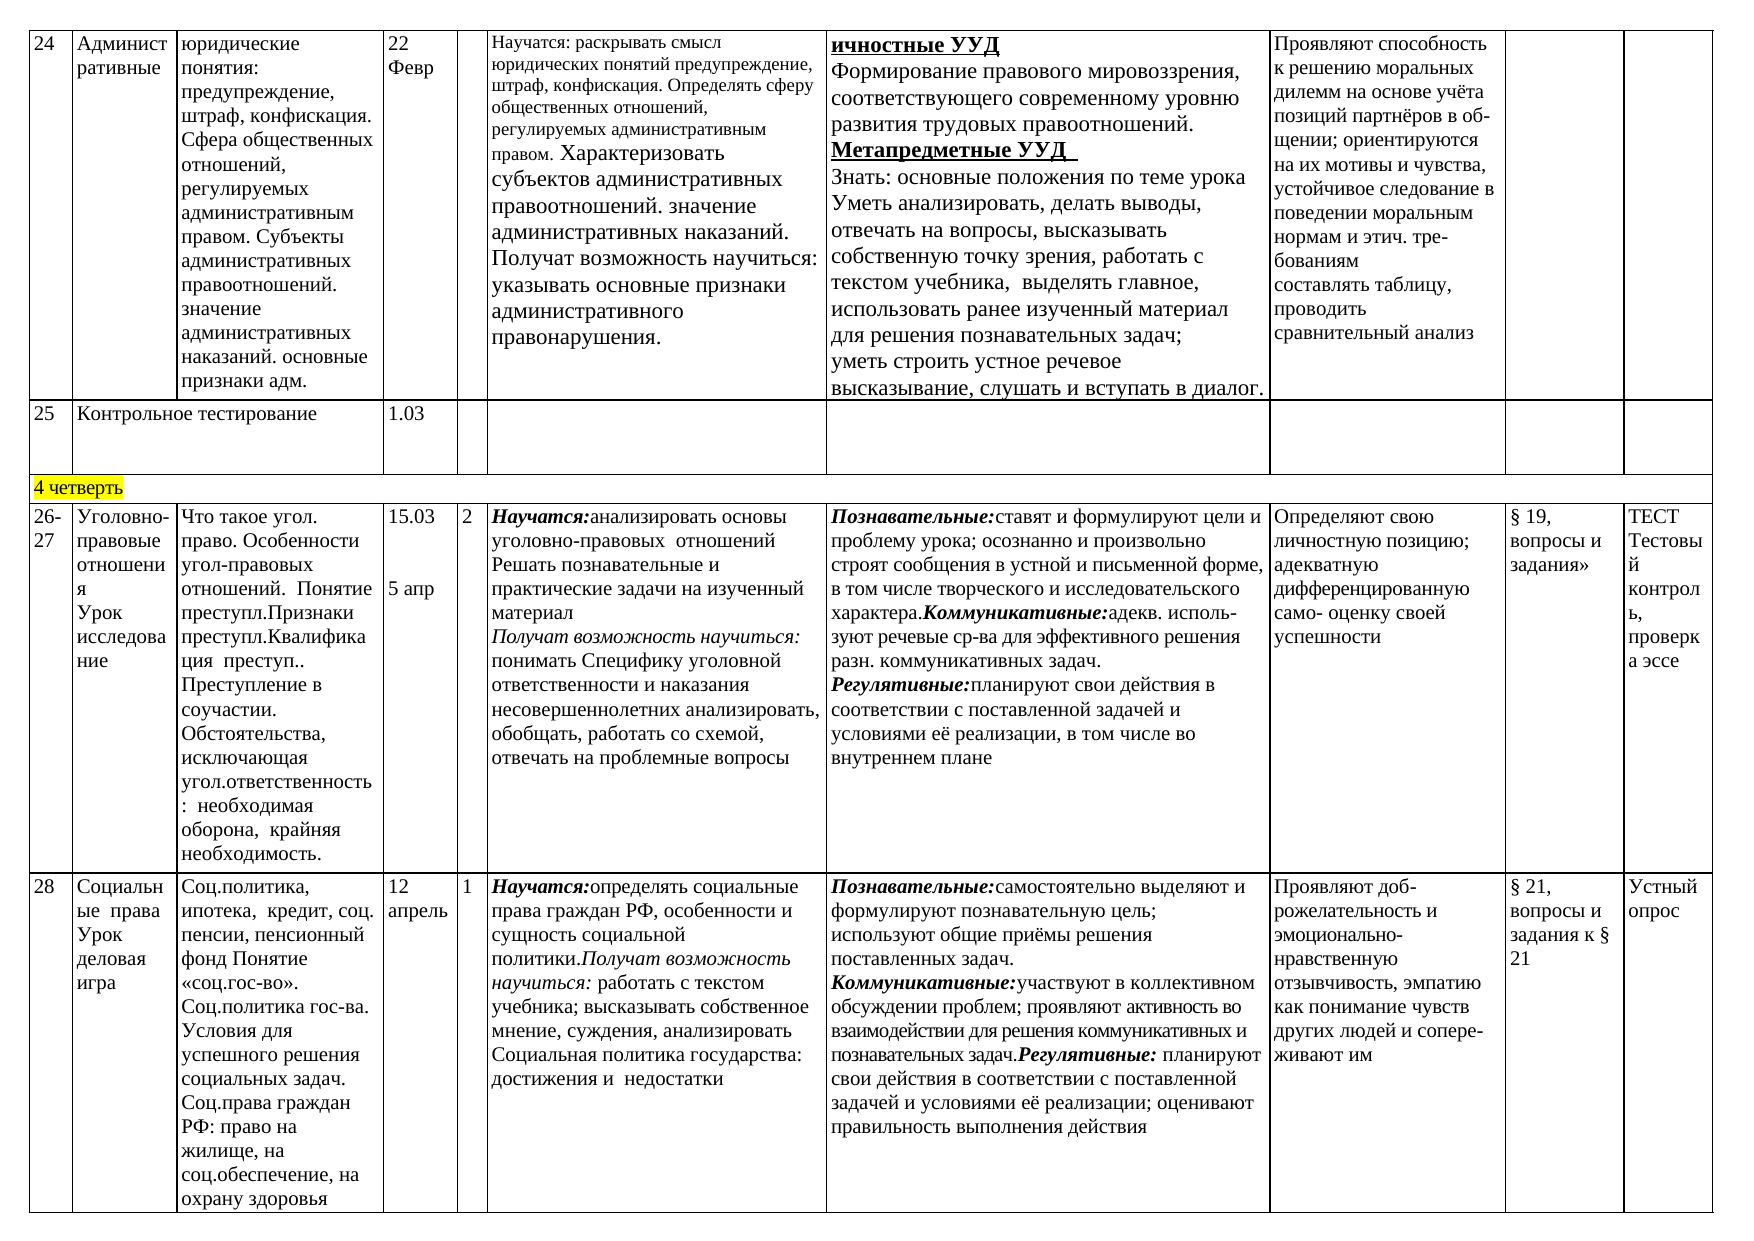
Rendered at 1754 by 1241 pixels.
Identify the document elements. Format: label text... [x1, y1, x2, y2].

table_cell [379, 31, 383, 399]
table_cell Определяют свою личностную позицию; адекватную дифференцированную само- оценку своей успешности [1271, 504, 1505, 872]
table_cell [1271, 31, 1505, 399]
table_cell 26-27 [30, 504, 72, 872]
table_cell 24 [30, 31, 72, 399]
table_cell 28 [30, 874, 72, 1211]
table_cell Контрольное тестирование [73, 401, 383, 473]
table_cell [458, 401, 487, 473]
table_cell 2 [458, 504, 487, 872]
table_cell Устный опрос [1625, 874, 1712, 1211]
table_cell Познавательные:ставят и формулируют цели и проблему урока; осознанно и произвольно строят сообщения в устной и письменной форме, в том числе творческого и исследовательского характера.Коммуникативные:адекв. используют речевые ср-ва для эффективного решения разн. коммуникативных задач. Регулятивные:планируют свои действия в соответствии с поставленной задачей и условиями её реализации, в том числе во внутреннем плане [827, 504, 1269, 872]
table_cell 25 [30, 401, 72, 473]
table_cell [1625, 31, 1712, 399]
table_cell Познавательные:самостоятельно выделяют и формулируют познавательную цель; используют общие приёмы решения поставленных задач. Коммуникативные:участвуют в коллективном обсуждении проблем; проявляют активность во взаимодействии для решения коммуникативных и познавательных задач.Регулятивные: планируют свои действия в соответствии с поставленной задачей и условиями её реализации; оценивают правильность выполнения действия [827, 874, 1269, 1211]
table_cell 15.03 5 апр [384, 504, 457, 872]
table_cell [458, 31, 487, 399]
table_cell [827, 401, 1269, 473]
table_cell Социальные права Урок деловая игра [73, 874, 176, 1211]
table_cell Уголовно-правовые отношения Урок исследование [73, 504, 176, 872]
table_cell Что такое угол. право. Особенности угол-правовых отношений. Понятие преступл.Признаки преступл.Квалификация преступ.. Преступление в соучастии. Обстоятельства, исключающая угол.ответственность: необходимая оборона, крайняя необходимость. [178, 504, 383, 872]
table_cell [488, 401, 826, 473]
table_cell 22 Февр [384, 31, 457, 399]
table_cell Проявляют доброжелательность и эмоционально-нравственную отзывчивость, эмпатию как понимание чувств других людей и сопереживают им [1271, 874, 1505, 1211]
table_cell § 19, вопросы и задания» [1506, 504, 1623, 872]
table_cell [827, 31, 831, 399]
table_cell ТЕСТ Тестовый контроль, проверка эссе [1625, 504, 1712, 872]
table_cell 1.03 [384, 401, 457, 473]
table_cell 4 четверть [30, 475, 1712, 502]
table_cell [1506, 31, 1623, 399]
table_cell [1271, 401, 1505, 473]
table_cell 12 апрель [384, 874, 457, 1211]
table_cell Научатся:анализировать основы уголовно-правовых отношений Решать познавательные и практические задачи на изученный материал Получат возможность научиться: понимать Специфику уголовной ответственности и наказания несовершеннолетних анализировать, обобщать, работать со схемой, отвечать на проблемные вопросы [488, 504, 826, 872]
table_cell § 21, вопросы и задания к § 21 [1506, 874, 1623, 1211]
table_cell Научатся: раскрывать смысл юридических понятий предупреждение, штраф, конфискация. Определять сферу общественных отношений, регулируемых административным правом. Характеризовать субъектов административных правоотношений. значение административных наказаний. Получат возможность научиться: указывать основные признаки административного правонарушения. [488, 31, 826, 399]
table_cell Научатся:определять социальные права граждан РФ, особенности и сущность социальной политики.Получат возможность научиться: работать с текстом учебника; высказывать собственное мнение, суждения, анализировать Социальная политика государства: достижения и недостатки [488, 874, 826, 1211]
table_cell Соц.политика, ипотека, кредит, соц. пенсии, пенсионный фонд Понятие «соц.гос-во». Соц.политика гос-ва. Условия для успешного решения социальных задач. Соц.права граждан РФ: право на жилище, на соц.обеспечение, на охрану здоровья [178, 874, 383, 1211]
table_cell [1506, 401, 1623, 473]
table_cell [1625, 401, 1712, 473]
table_cell Административные [73, 31, 176, 399]
table_cell 1 [458, 874, 487, 1211]
